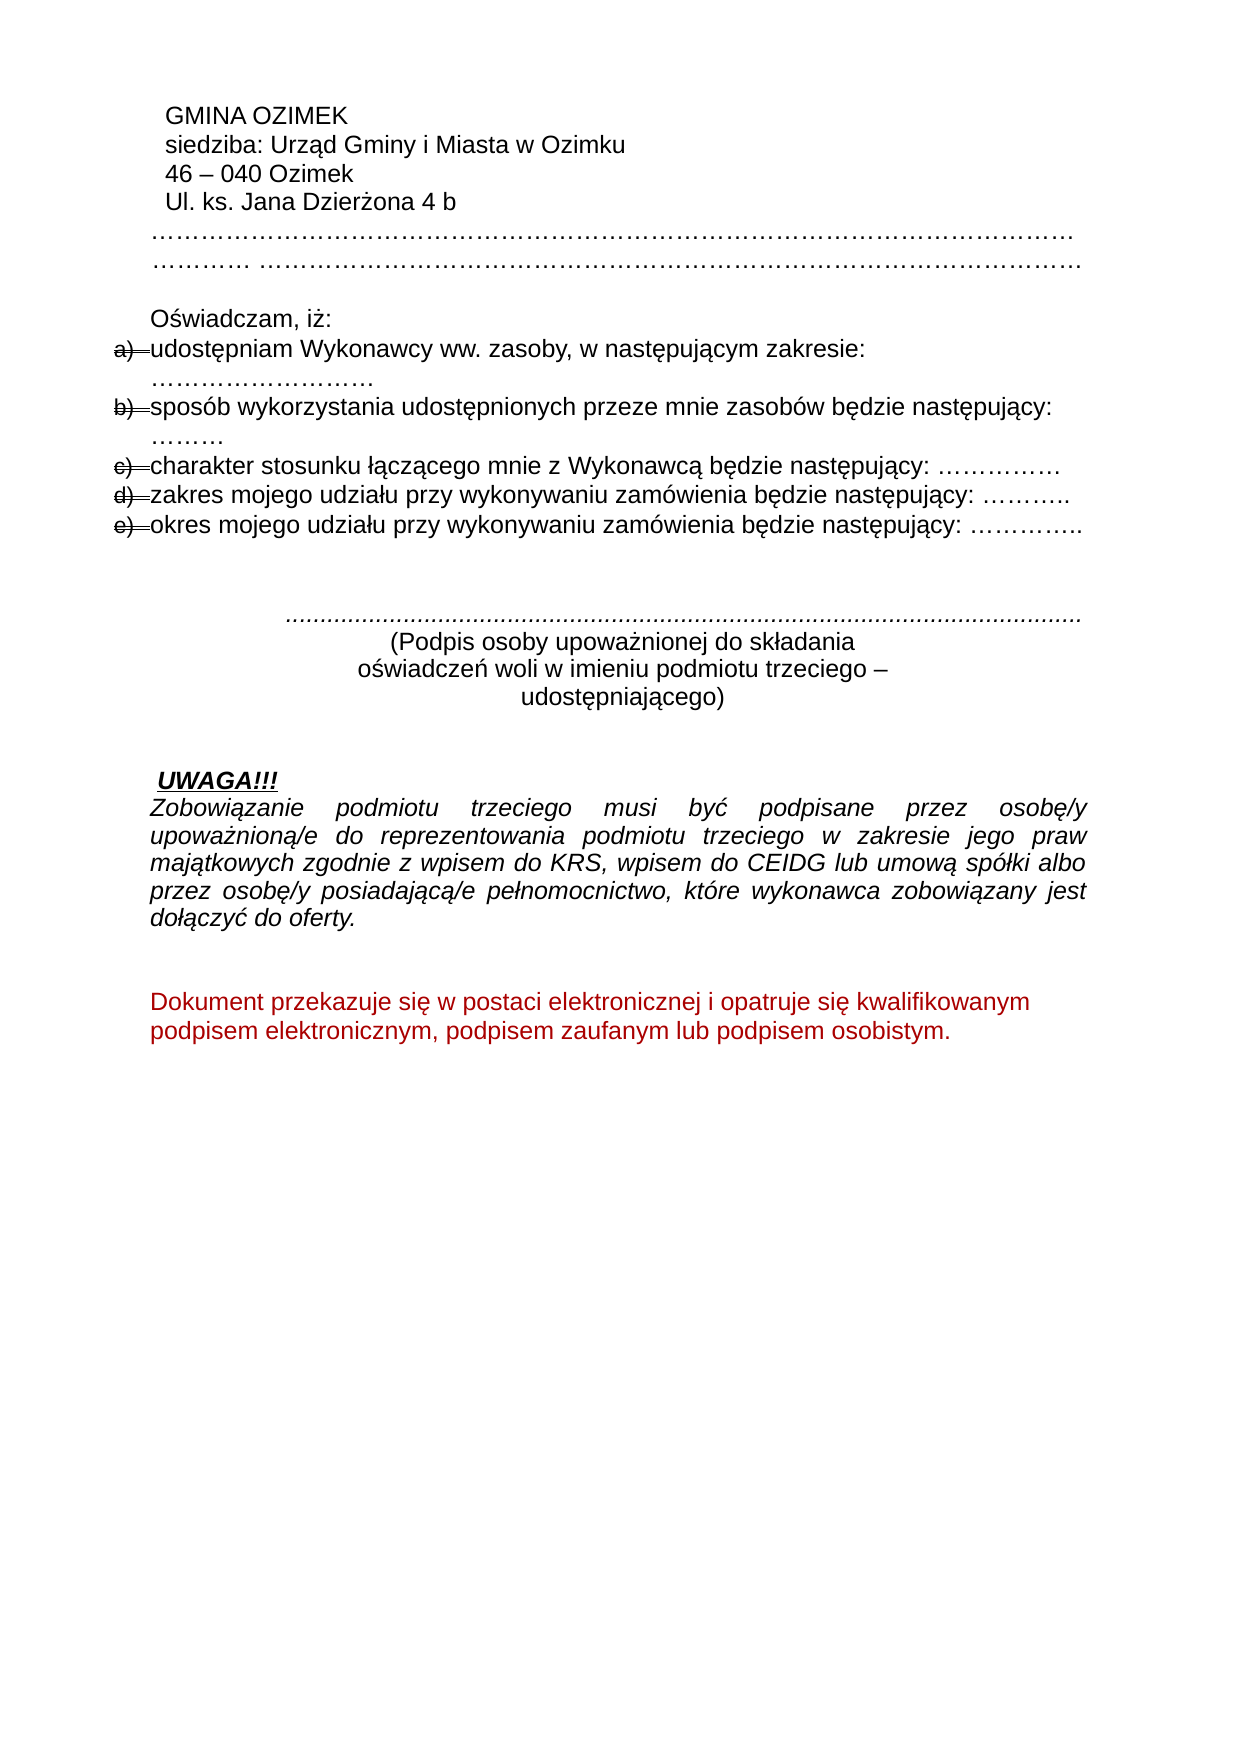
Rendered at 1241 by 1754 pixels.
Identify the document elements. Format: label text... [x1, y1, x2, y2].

text Dokument przekazuje się w postaci elektronicznej i opatruje się kwalifikowanym podpisem elektronicznym, podpisem zaufanym lub podpisem osobistym. [150, 987, 1091, 1045]
list sposób wykorzystania udostępnionych przeze mnie zasobów będzie następujący:……… [114, 392, 1091, 450]
list udostępniam Wykonawcy ww. zasoby, w następującym zakresie:……………………… [114, 334, 1091, 391]
text UWAGA!!! [150, 768, 1013, 795]
text Oświadczam, iż: [150, 304, 1091, 333]
list charakter stosunku łączącego mnie z Wykonawcą będzie następujący: …………… [114, 451, 1091, 479]
text Zobowiązanie podmiotu trzeciego musi być podpisane przez osobę/y upoważnioną/e do reprezentowania podmiotu trzeciego w zakresie jego praw majątkowych zgodnie z wpisem do KRS, wpisem do CEIDG lub umową spółki albo przez osobę/y posiadającą/e pełnomocnictwo, które wykonawca zobowiązany jest dołączyć do oferty. [150, 795, 1090, 932]
text ................................................................................................................... [279, 601, 1091, 628]
list okres mojego udziału przy wykonywaniu zamówienia będzie następujący: ………….. [114, 510, 1091, 539]
text (Podpis osoby upoważnionej do składania oświadczeń woli w imieniu podmiotu trzeciego – udostępniającego) [332, 628, 913, 710]
list zakres mojego udziału przy wykonywaniu zamówienia będzie następujący: ……….. [114, 480, 1091, 509]
text …………………………………………………………………………………………………………… ……………………………………………………………………………………… [150, 216, 1091, 273]
